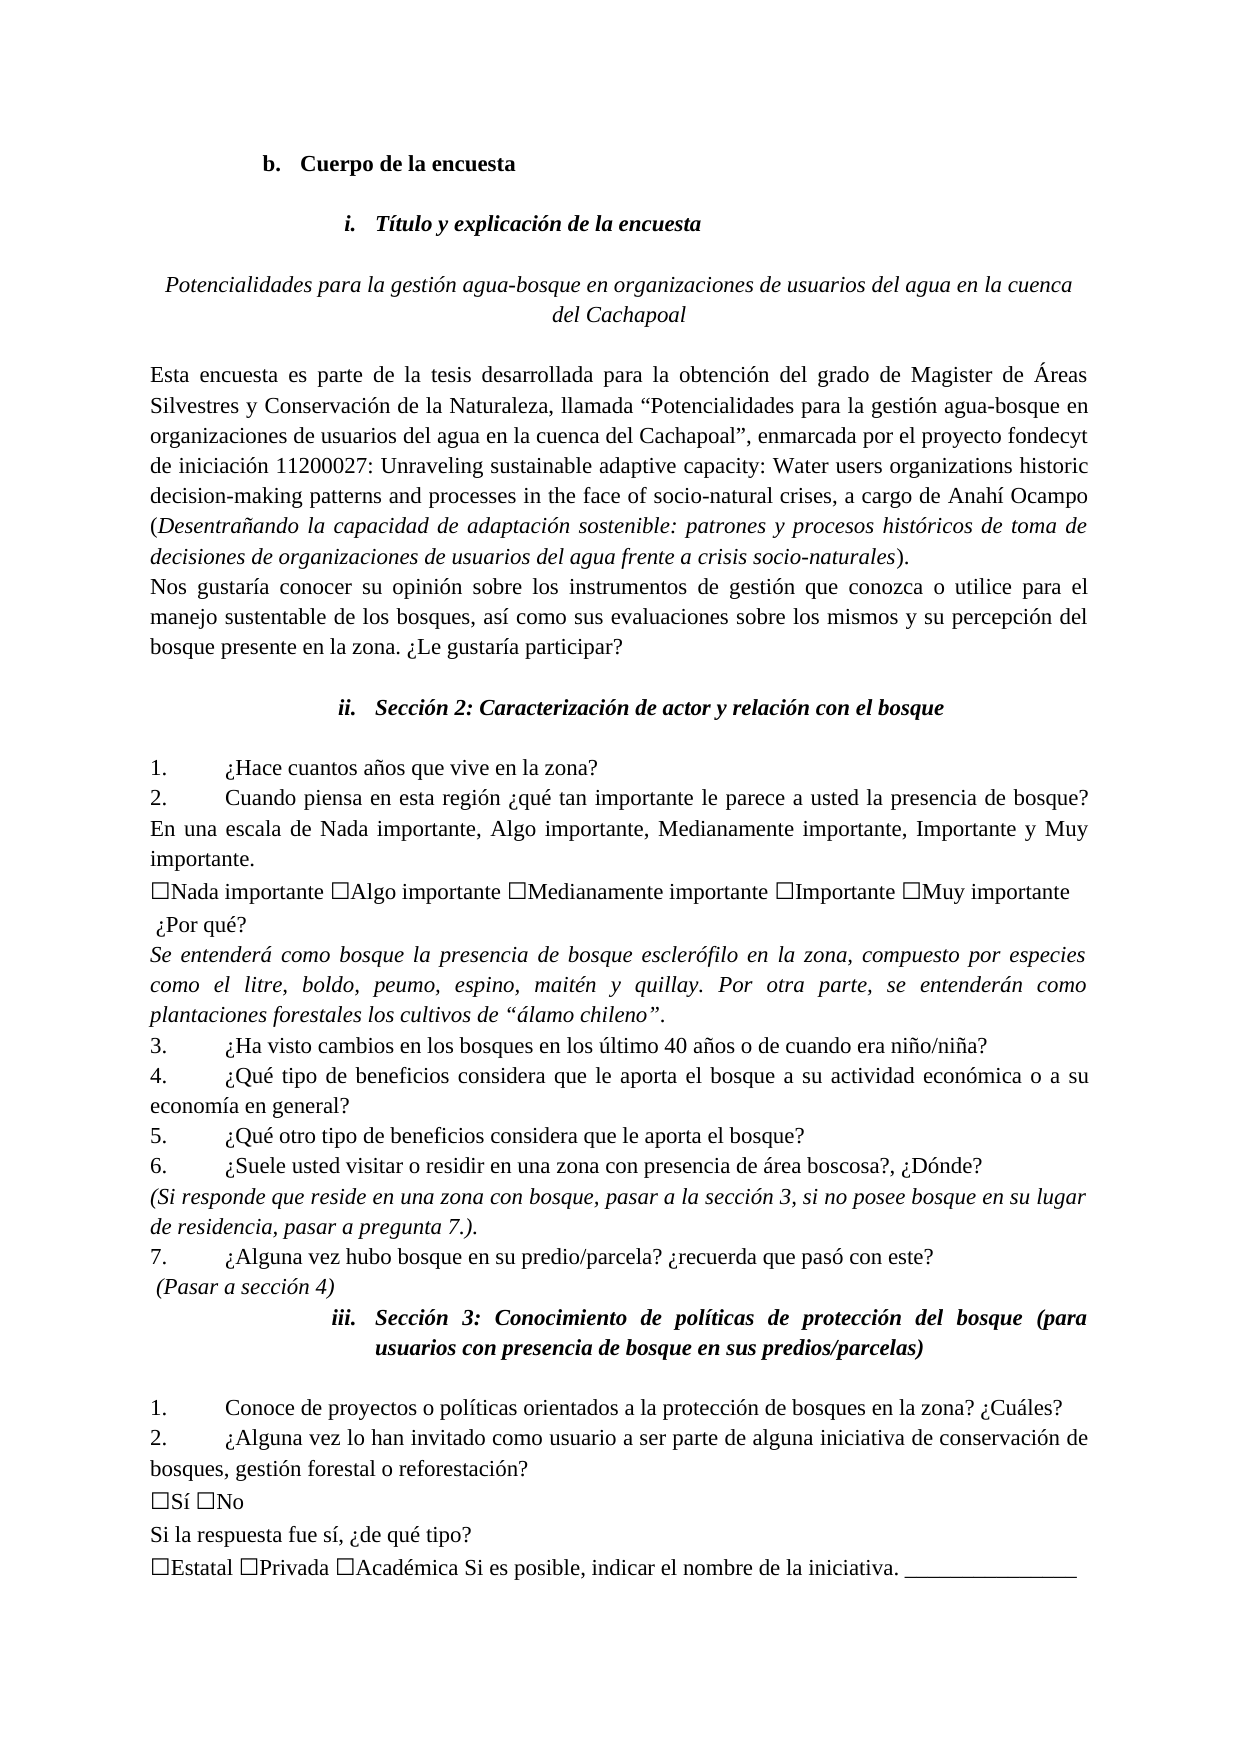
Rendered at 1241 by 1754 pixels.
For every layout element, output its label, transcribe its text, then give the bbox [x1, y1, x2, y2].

text Esta encuesta es parte de la tesis desarrollada para la obtención del grado de Magister de Áreas Silvestres y Conservación de la Naturaleza, llamada “Potencialidades para la gestión agua-bosque en organizaciones de usuarios del agua en la cuenca del Cachapoal”, enmarcada por el proyecto fondecyt de iniciación 11200027: Unraveling sustainable adaptive capacity: Water users organizations historic decision-making patterns and processes in the face of socio-natural crises, a cargo de Anahí Ocampo (Desentrañando la capacidad de adaptación sostenible: patrones y procesos históricos de toma de decisiones de organizaciones de usuarios del agua frente a crisis socio-naturales). [150, 361, 1090, 569]
text Sí No [150, 1485, 1090, 1516]
text Nos gustaría conocer su opinión sobre los instrumentos de gestión que conozca o utilice para el manejo sustentable de los bosques, así como sus evaluaciones sobre los mismos y su percepción del bosque presente en la zona. ¿Le gustaría participar? [150, 573, 1090, 660]
subtitle Cuerpo de la encuesta [262, 150, 1090, 176]
text (Si responde que reside en una zona con bosque, pasar a la sección 3, si no posee bosque en su lugar de residencia, pasar a pregunta 7.). [150, 1183, 1090, 1239]
text 5. ¿Qué otro tipo de beneficios considera que le aporta el bosque? [150, 1122, 1090, 1149]
list Sección 2: Caracterización de actor y relación con el bosque [356, 694, 1090, 720]
text Estatal Privada Académica Si es posible, indicar el nombre de la iniciativa. _______________ [150, 1551, 1090, 1582]
list Título y explicación de la encuesta [356, 210, 1090, 237]
text 7. ¿Alguna vez hubo bosque en su predio/parcela? ¿recuerda que pasó con este? [150, 1243, 1090, 1269]
text 2. Cuando piensa en esta región ¿qué tan importante le parece a usted la presencia de bosque? En una escala de Nada importante, Algo importante, Medianamente importante, Importante y Muy importante. [150, 784, 1090, 871]
text 1. Conoce de proyectos o políticas orientados a la protección de bosques en la zona? ¿Cuáles? [150, 1394, 1090, 1421]
text 3. ¿Ha visto cambios en los bosques en los último 40 años o de cuando era niño/niña? [150, 1032, 1090, 1058]
text (Pasar a sección 4) [150, 1273, 1090, 1300]
text Potencialidades para la gestión agua-bosque en organizaciones de usuarios del agua en la cuenca del Cachapoal [150, 271, 1090, 327]
text Nada importante Algo importante Medianamente importante Importante Muy importante [150, 875, 1090, 906]
list Sección 3: Conocimiento de políticas de protección del bosque (para usuarios con presencia de bosque en sus predios/parcelas) [356, 1304, 1090, 1360]
text 6. ¿Suele usted visitar o residir en una zona con presencia de área boscosa?, ¿Dónde? [150, 1153, 1090, 1179]
text 1. ¿Hace cuantos años que vive en la zona? [150, 754, 1090, 781]
text 4. ¿Qué tipo de beneficios considera que le aporta el bosque a su actividad económica o a su economía en general? [150, 1062, 1090, 1118]
text 2. ¿Alguna vez lo han invitado como usuario a ser parte de alguna iniciativa de conservación de bosques, gestión forestal o reforestación? [150, 1424, 1090, 1481]
text Si la respuesta fue sí, ¿de qué tipo? [150, 1521, 1090, 1547]
text Se entenderá como bosque la presencia de bosque esclerófilo en la zona, compuesto por especies como el litre, boldo, peumo, espino, maitén y quillay. Por otra parte, se entenderán como plantaciones forestales los cultivos de “álamo chileno”. [150, 941, 1090, 1028]
text ¿Por qué? [150, 911, 1090, 937]
